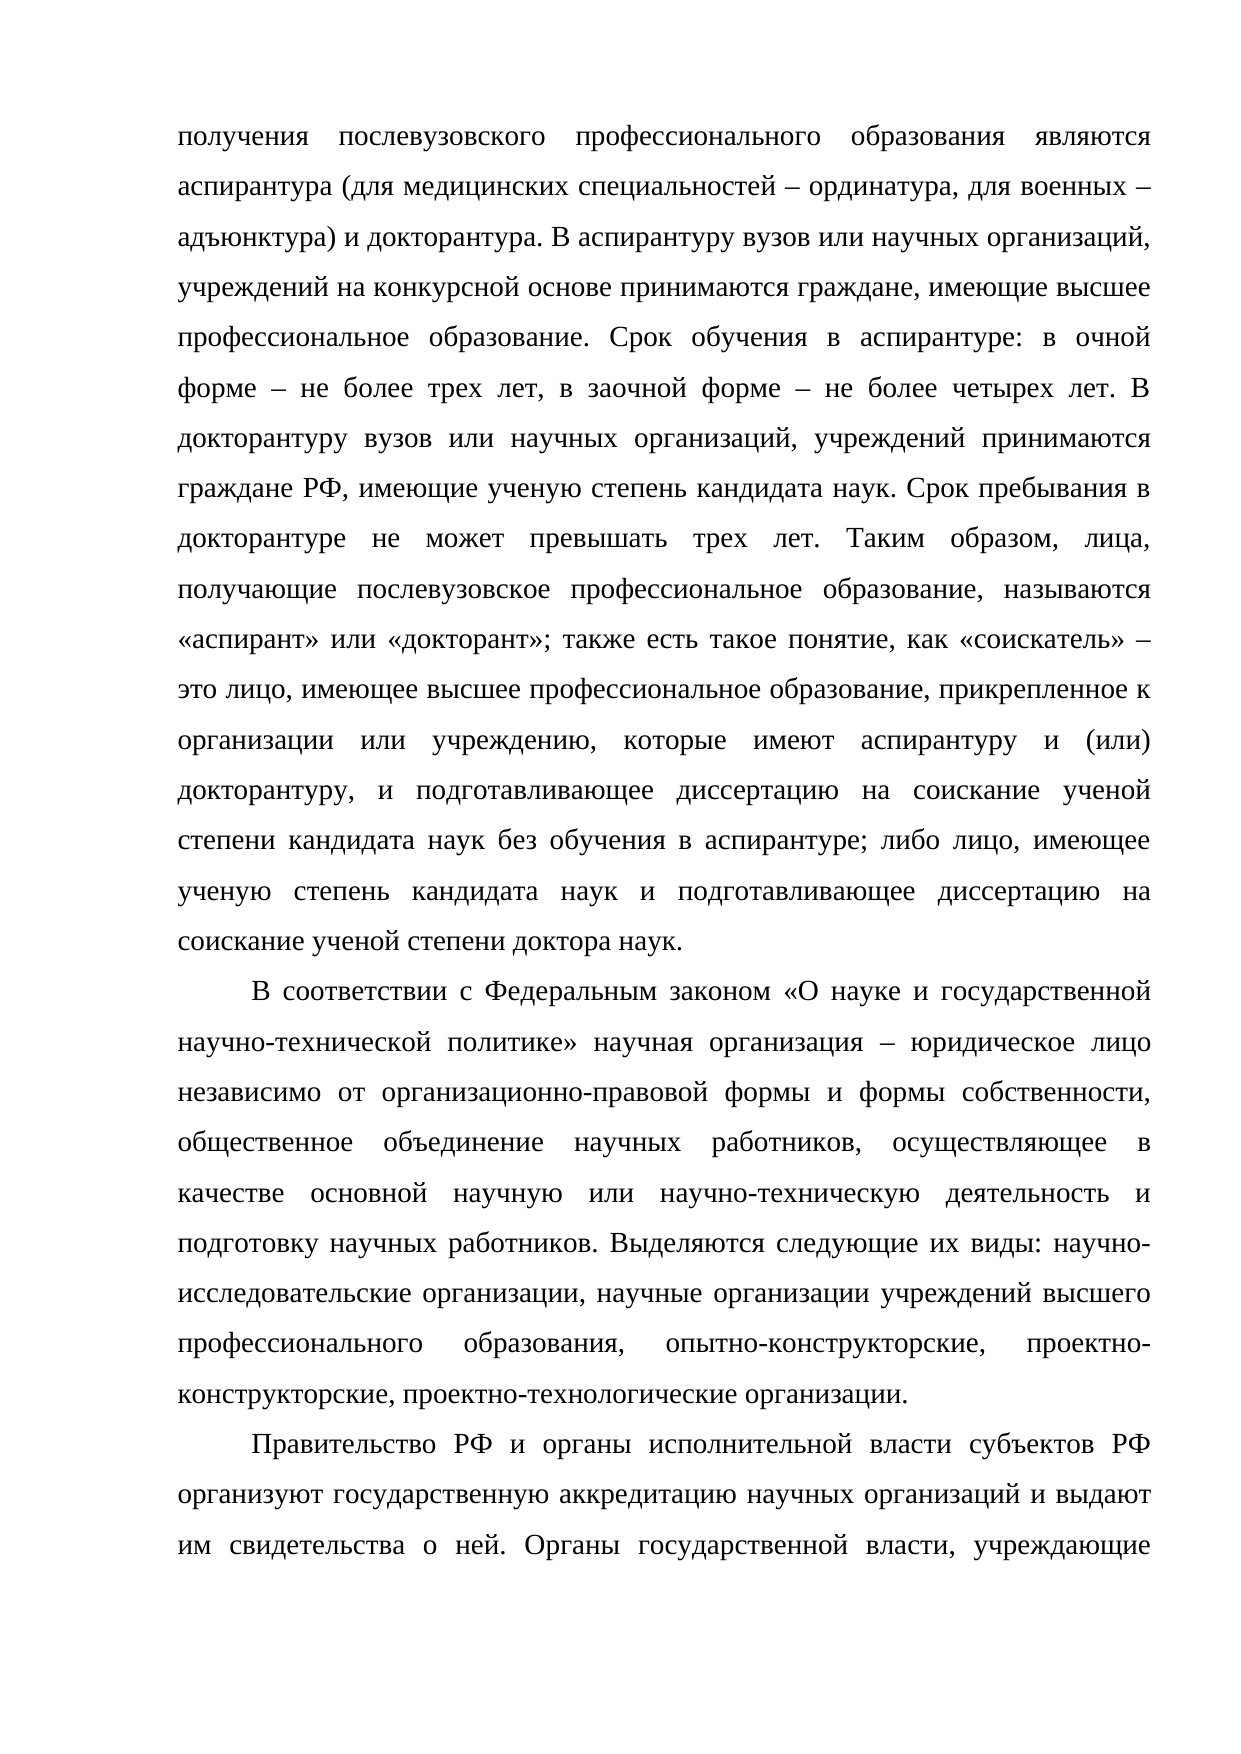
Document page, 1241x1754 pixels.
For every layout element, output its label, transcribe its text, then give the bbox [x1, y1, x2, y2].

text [177, 118, 1152, 957]
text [177, 1426, 1152, 1560]
text В соответствии с Федеральным законом «О науке и государственной научно-технической политике» научная организация – юридическое лицо независимо от организационно-правовой формы и формы собственности, общественное объединение научных работников, осуществляющее в качестве основной научную или научно-техническую деятельность и подготовку научных работников. Выделяются следующие их виды: научно-исследовательские организации, научные организации учреждений высшего профессионального образования, опытно-конструкторские, проектно-конструкторские, проектно-технологические организации. [177, 973, 1152, 1409]
